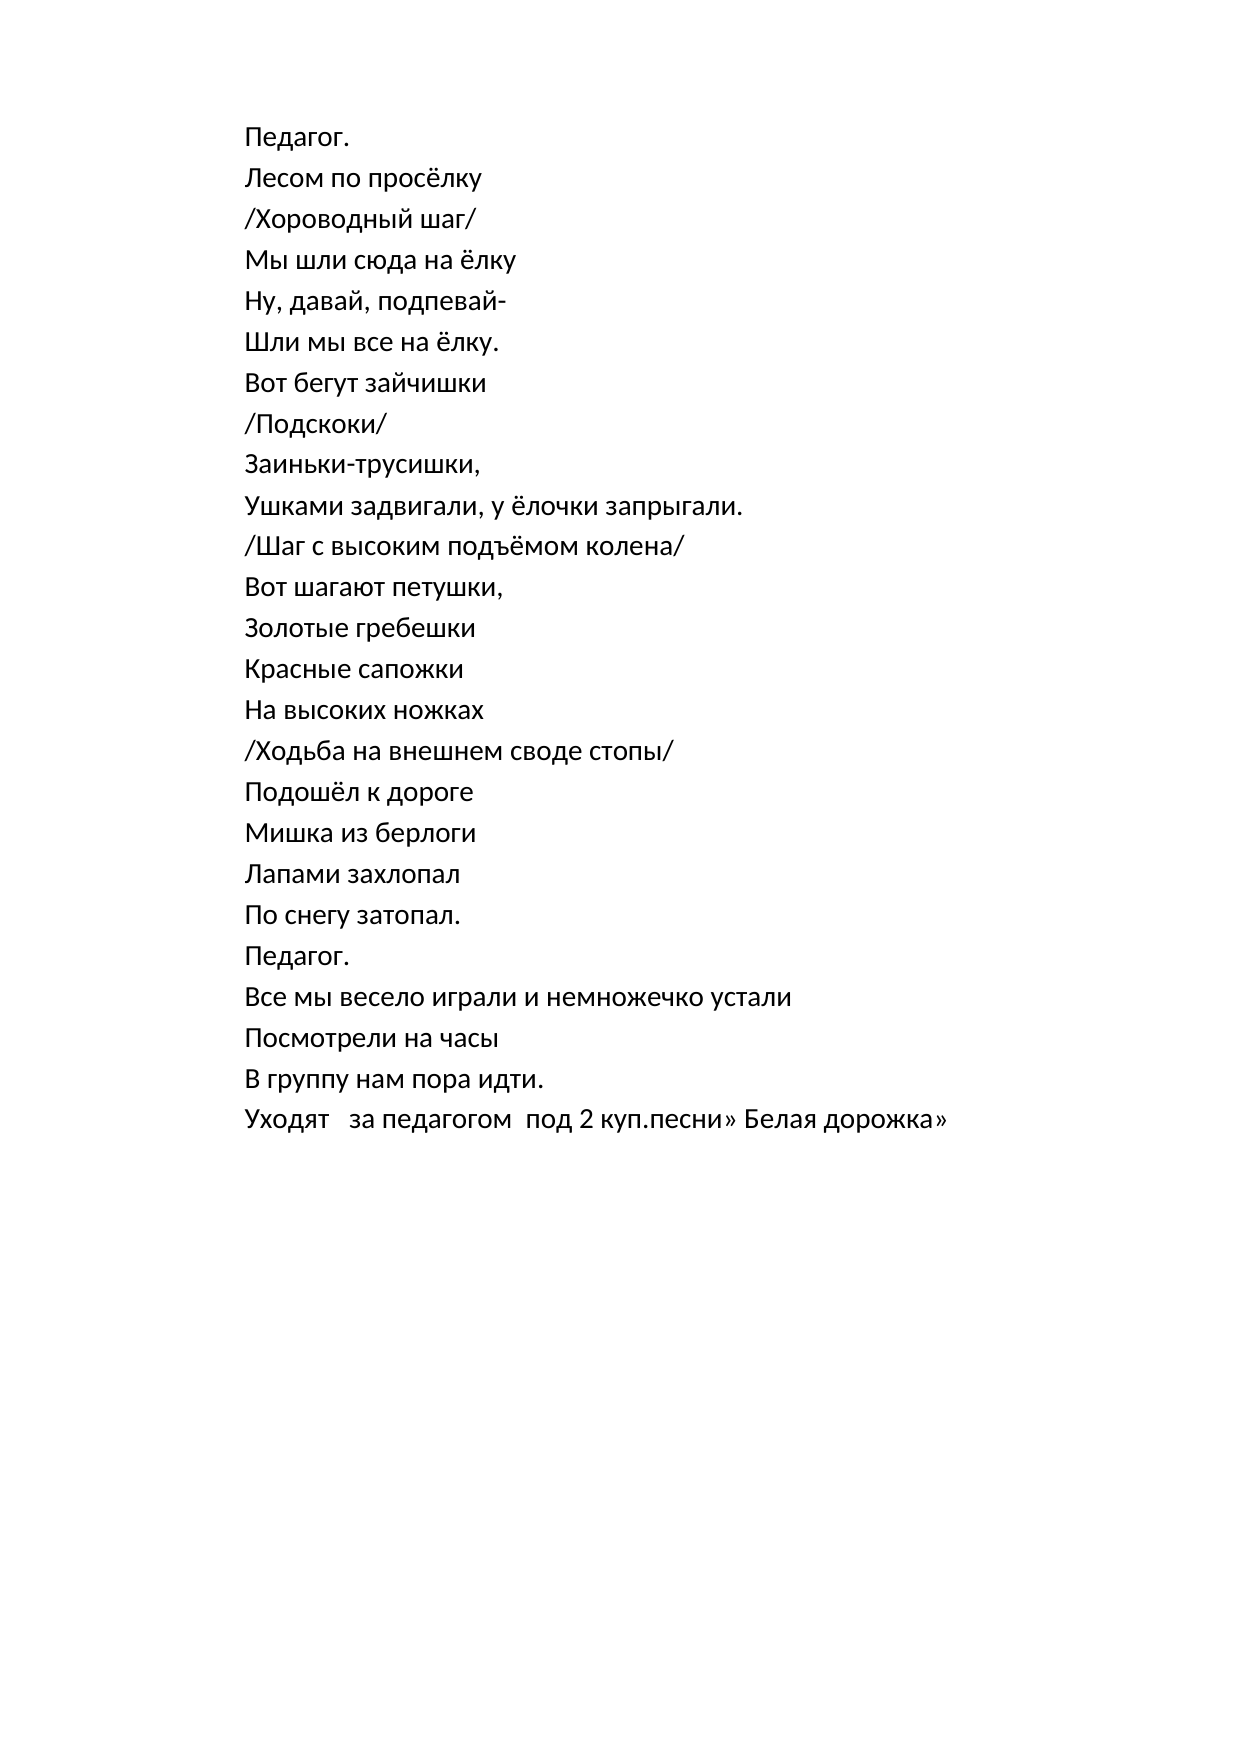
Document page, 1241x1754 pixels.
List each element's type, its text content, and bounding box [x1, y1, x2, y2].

list /Подскоки/ [244, 405, 1152, 440]
list Лесом по просёлку [244, 159, 1152, 195]
list На высоких ножках [244, 691, 1152, 727]
list Ушками задвигали, у ёлочки запрыгали. [244, 487, 1152, 522]
list Вот шагают петушки, [244, 568, 1152, 604]
list Мишка из берлоги [244, 814, 1152, 850]
list Красные сапожки [244, 650, 1152, 686]
list Посмотрели на часы [244, 1019, 1152, 1054]
list Педагог. [244, 937, 1152, 972]
list Золотые гребешки [244, 609, 1152, 645]
list Ну, давай, подпевай- [244, 282, 1152, 317]
list /Хороводный шаг/ [244, 200, 1152, 236]
list В группу нам пора идти. [244, 1060, 1152, 1095]
list Шли мы все на ёлку. [244, 323, 1152, 358]
list /Шаг с высоким подъёмом колена/ [244, 527, 1152, 563]
list Мы шли сюда на ёлку [244, 241, 1152, 277]
list /Ходьба на внешнем своде стопы/ [244, 732, 1152, 768]
list Заиньки-трусишки, [244, 446, 1152, 481]
list Подошёл к дороге [244, 773, 1152, 809]
list Вот бегут зайчишки [244, 364, 1152, 399]
list Уходят за педагогом под 2 куп.песни» Белая дорожка» [244, 1101, 1152, 1136]
list Лапами захлопал [244, 855, 1152, 891]
list Все мы весело играли и немножечко устали [244, 978, 1152, 1013]
list Педагог. [244, 118, 1152, 154]
list По снегу затопал. [244, 896, 1152, 932]
